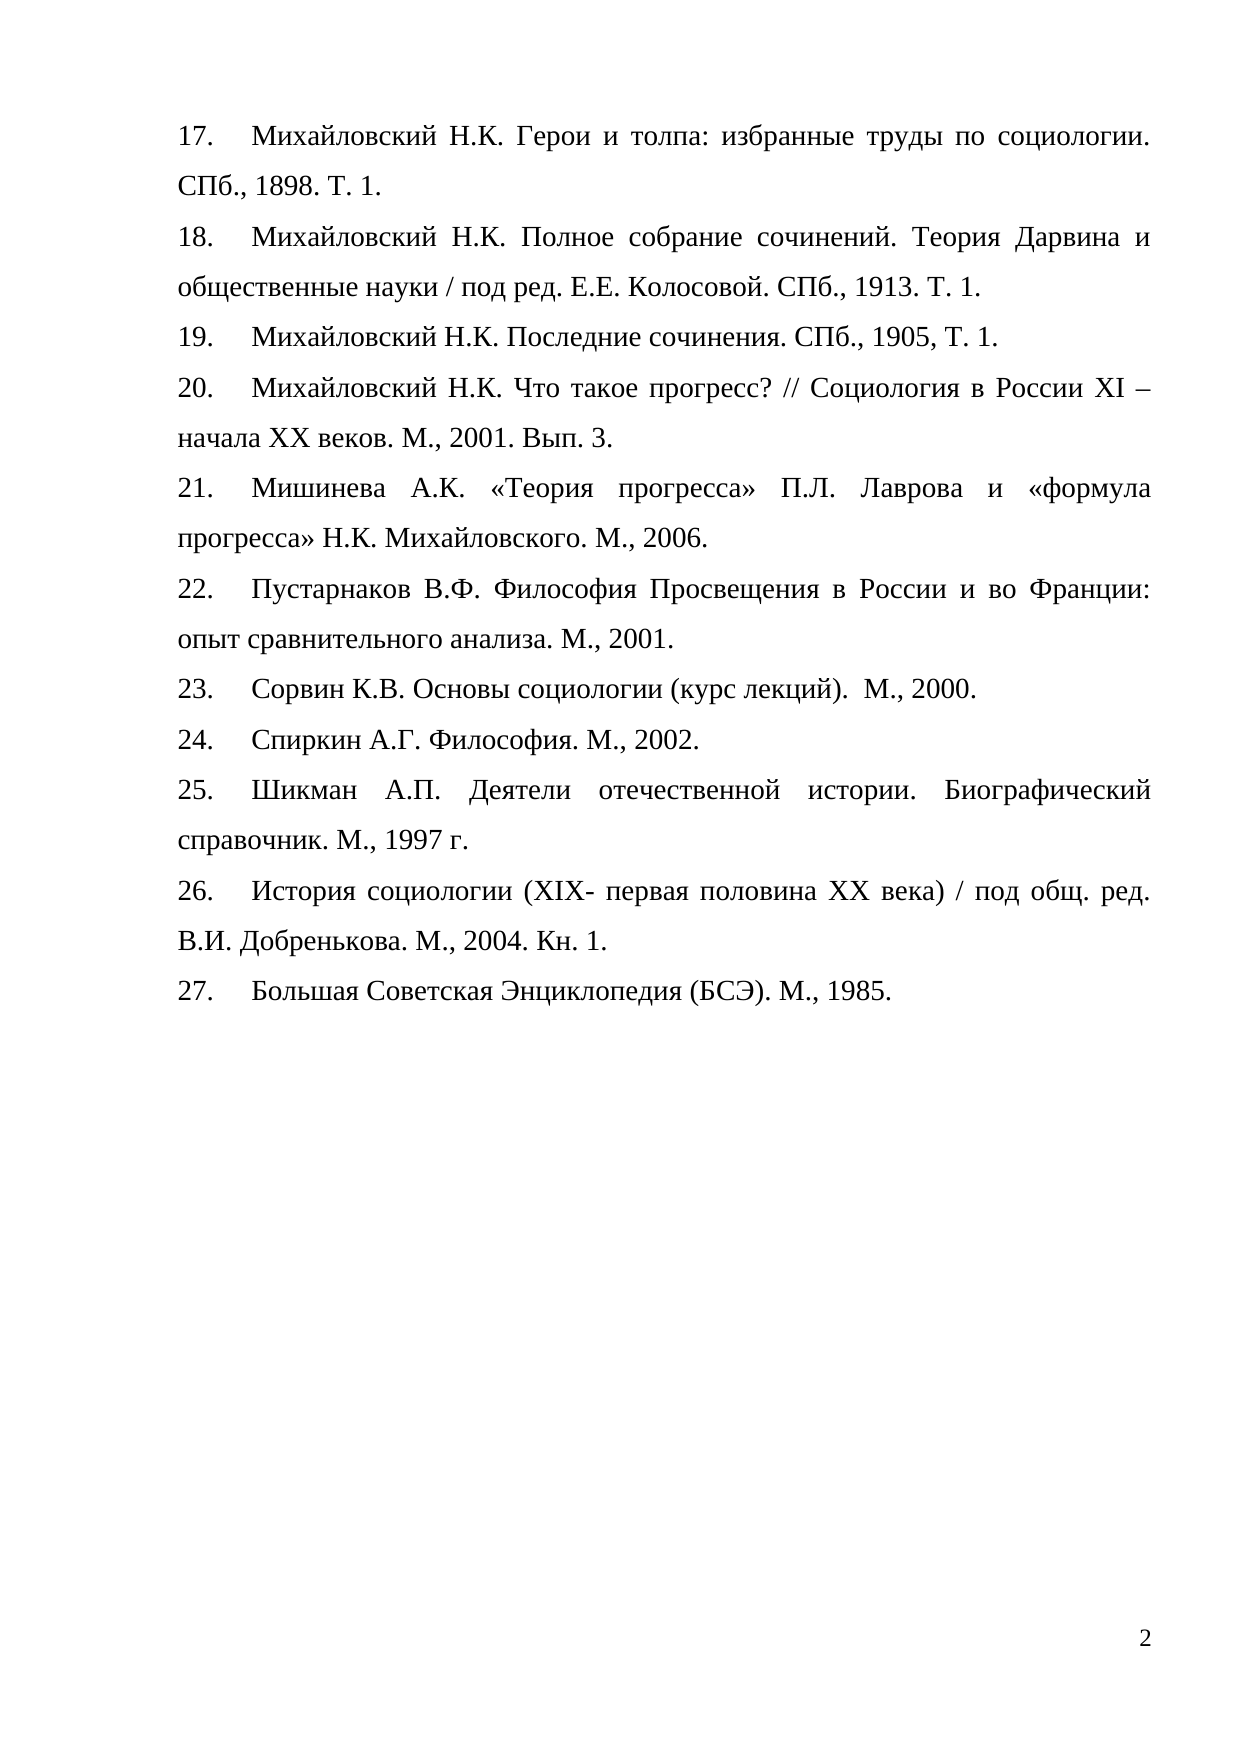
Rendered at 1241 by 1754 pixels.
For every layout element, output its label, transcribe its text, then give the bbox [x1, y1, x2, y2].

list Большая Советская Энциклопедия (БСЭ). М., 1985. [177, 973, 1152, 1007]
list Сорвин К.В. Основы социологии (курс лекций). М., 2000. [177, 672, 1152, 705]
list Михайловский Н.К. Герои и толпа: избранные труды по социологии. СПб., 1898. Т. 1. [177, 118, 1152, 202]
list Шикман А.П. Деятели отечественной истории. Биографический справочник. М., 1997 г. [177, 772, 1152, 856]
list Спиркин А.Г. Философия. М., 2002. [177, 722, 1152, 755]
list Пустарнаков В.Ф. Философия Просвещения в России и во Франции: опыт сравнительного анализа. М., 2001. [177, 571, 1152, 655]
list Михайловский Н.К. Последние сочинения. СПб., 1905, Т. 1. [177, 319, 1152, 353]
list Михайловский Н.К. Что такое прогресс? // Социология в России XI – начала ХХ веков. М., 2001. Вып. 3. [177, 370, 1152, 453]
list Мишинева А.К. «Теория прогресса» П.Л. Лаврова и «формула прогресса» Н.К. Михайловского. М., 2006. [177, 470, 1152, 554]
list Михайловский Н.К. Полное собрание сочинений. Теория Дарвина и общественные науки / под ред. Е.Е. Колосовой. СПб., 1913. Т. 1. [177, 219, 1152, 303]
list История социологии (XIX- первая половина XX века) / под общ. ред. В.И. Добренькова. М., 2004. Кн. 1. [177, 873, 1152, 957]
